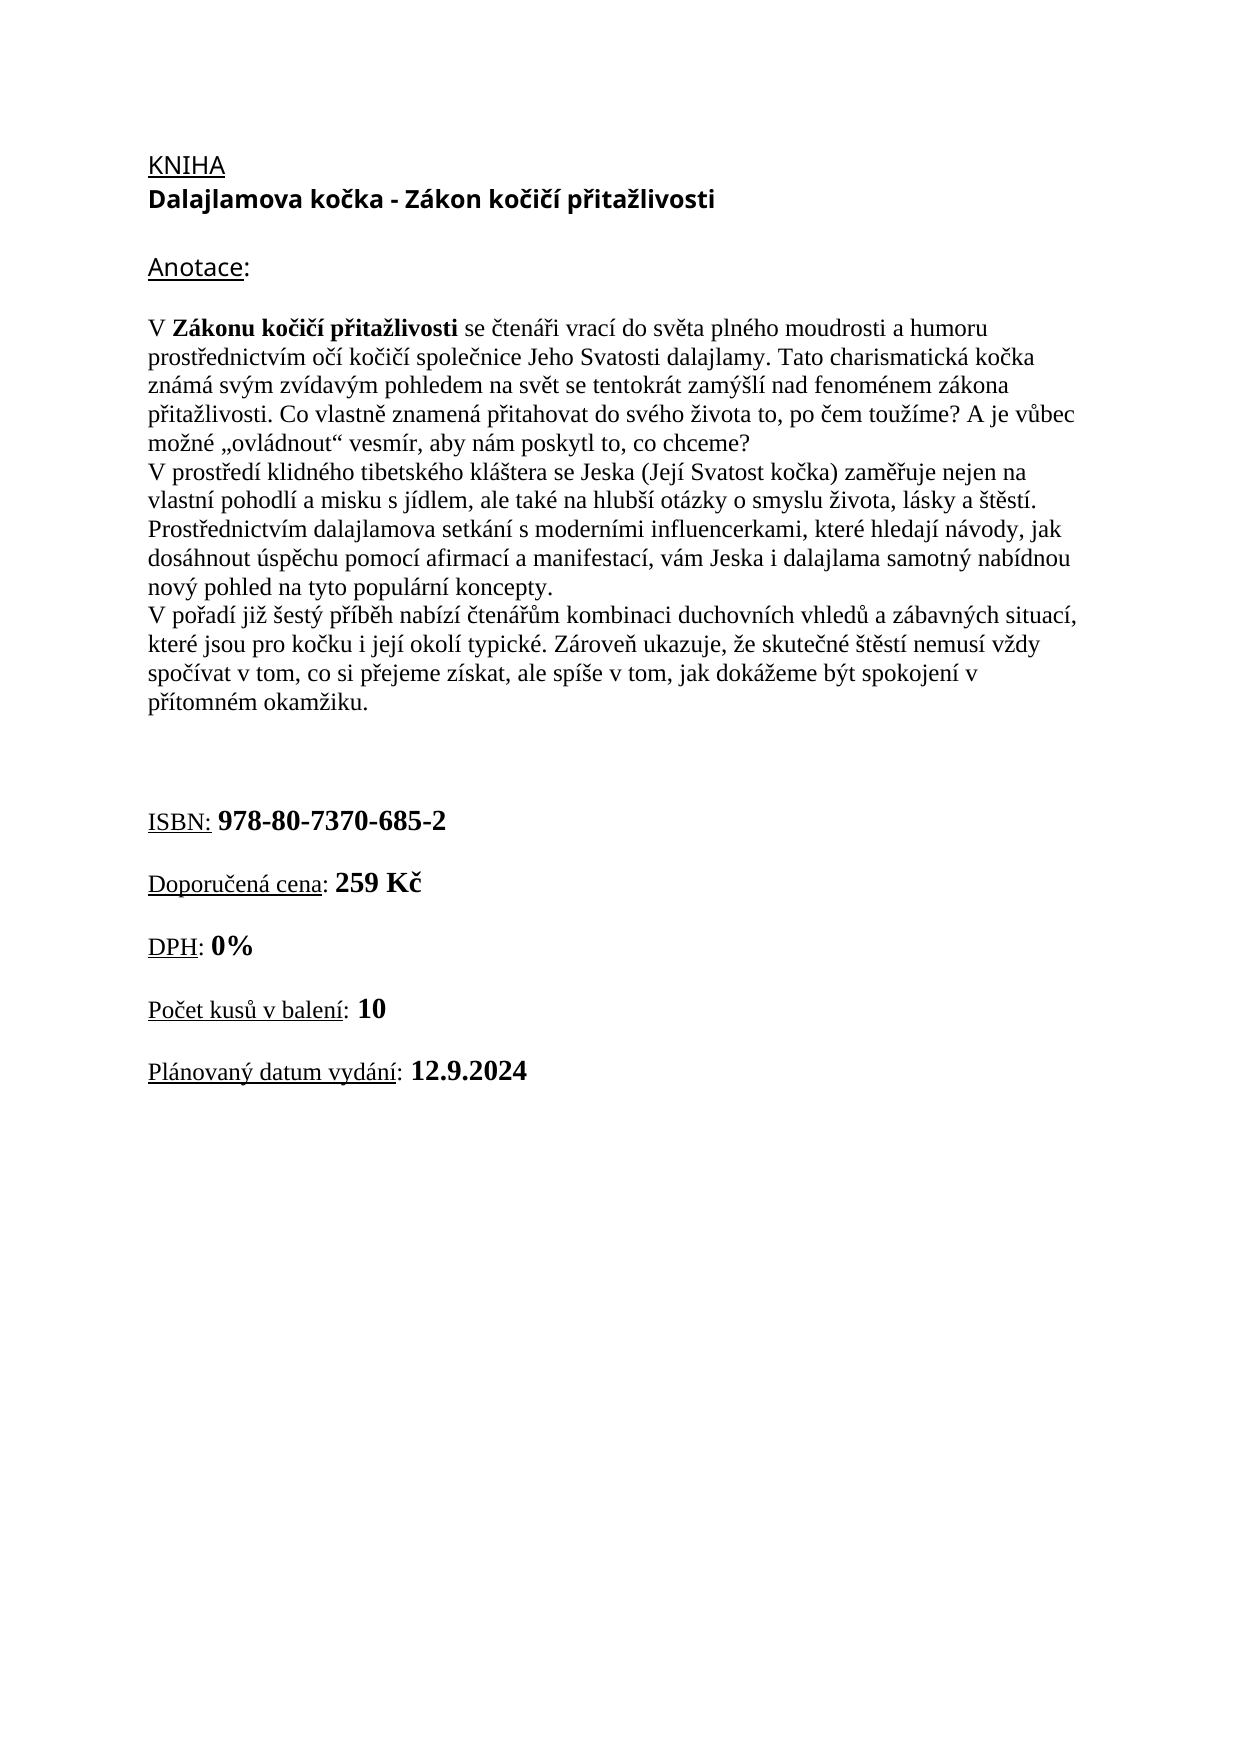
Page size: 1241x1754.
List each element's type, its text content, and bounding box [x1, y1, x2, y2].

text KNIHA [148, 148, 1093, 182]
text Anotace: [148, 250, 1093, 284]
text V Zákonu kočičí přitažlivosti se čtenáři vrací do světa plného moudrosti a humoru prostřednictvím očí kočičí společnice Jeho Svatosti dalajlamy. Tato charismatická kočka známá svým zvídavým pohledem na svět se tentokrát zamýšlí nad fenoménem zákona přitažlivosti. Co vlastně znamená přitahovat do svého života to, po čem toužíme? A je vůbec možné „ovládnout“ vesmír, aby nám poskytl to, co chceme? V prostředí klidného tibetského kláštera se Jeska (Její Svatost kočka) zaměřuje nejen na vlastní pohodlí a misku s jídlem, ale také na hlubší otázky o smyslu života, lásky a štěstí. Prostřednictvím dalajlamova setkání s moderními influencerkami, které hledají návody, jak dosáhnout úspěchu pomocí afirmací a manifestací, vám Jeska i dalajlama samotný nabídnou nový pohled na tyto populární koncepty. V pořadí již šestý příběh nabízí čtenářům kombinaci duchovních vhledů a zábavných situací, které jsou pro kočku i její okolí typické. Zároveň ukazuje, že skutečné štěstí nemusí vždy spočívat v tom, co si přejeme získat, ale spíše v tom, jak dokážeme být spokojení v přítomném okamžiku. [148, 313, 1093, 716]
text ISBN: 978-80-7370-685-2 [148, 803, 1093, 836]
text DPH: 0% [148, 928, 1093, 962]
text Dalajlamova kočka - Zákon kočičí přitažlivosti [148, 182, 1093, 216]
text Počet kusů v balení: 10 [148, 991, 1093, 1024]
text Doporučená cena: 259 Kč [148, 865, 1093, 899]
text Plánovaný datum vydání: 12.9.2024 [148, 1053, 1093, 1087]
